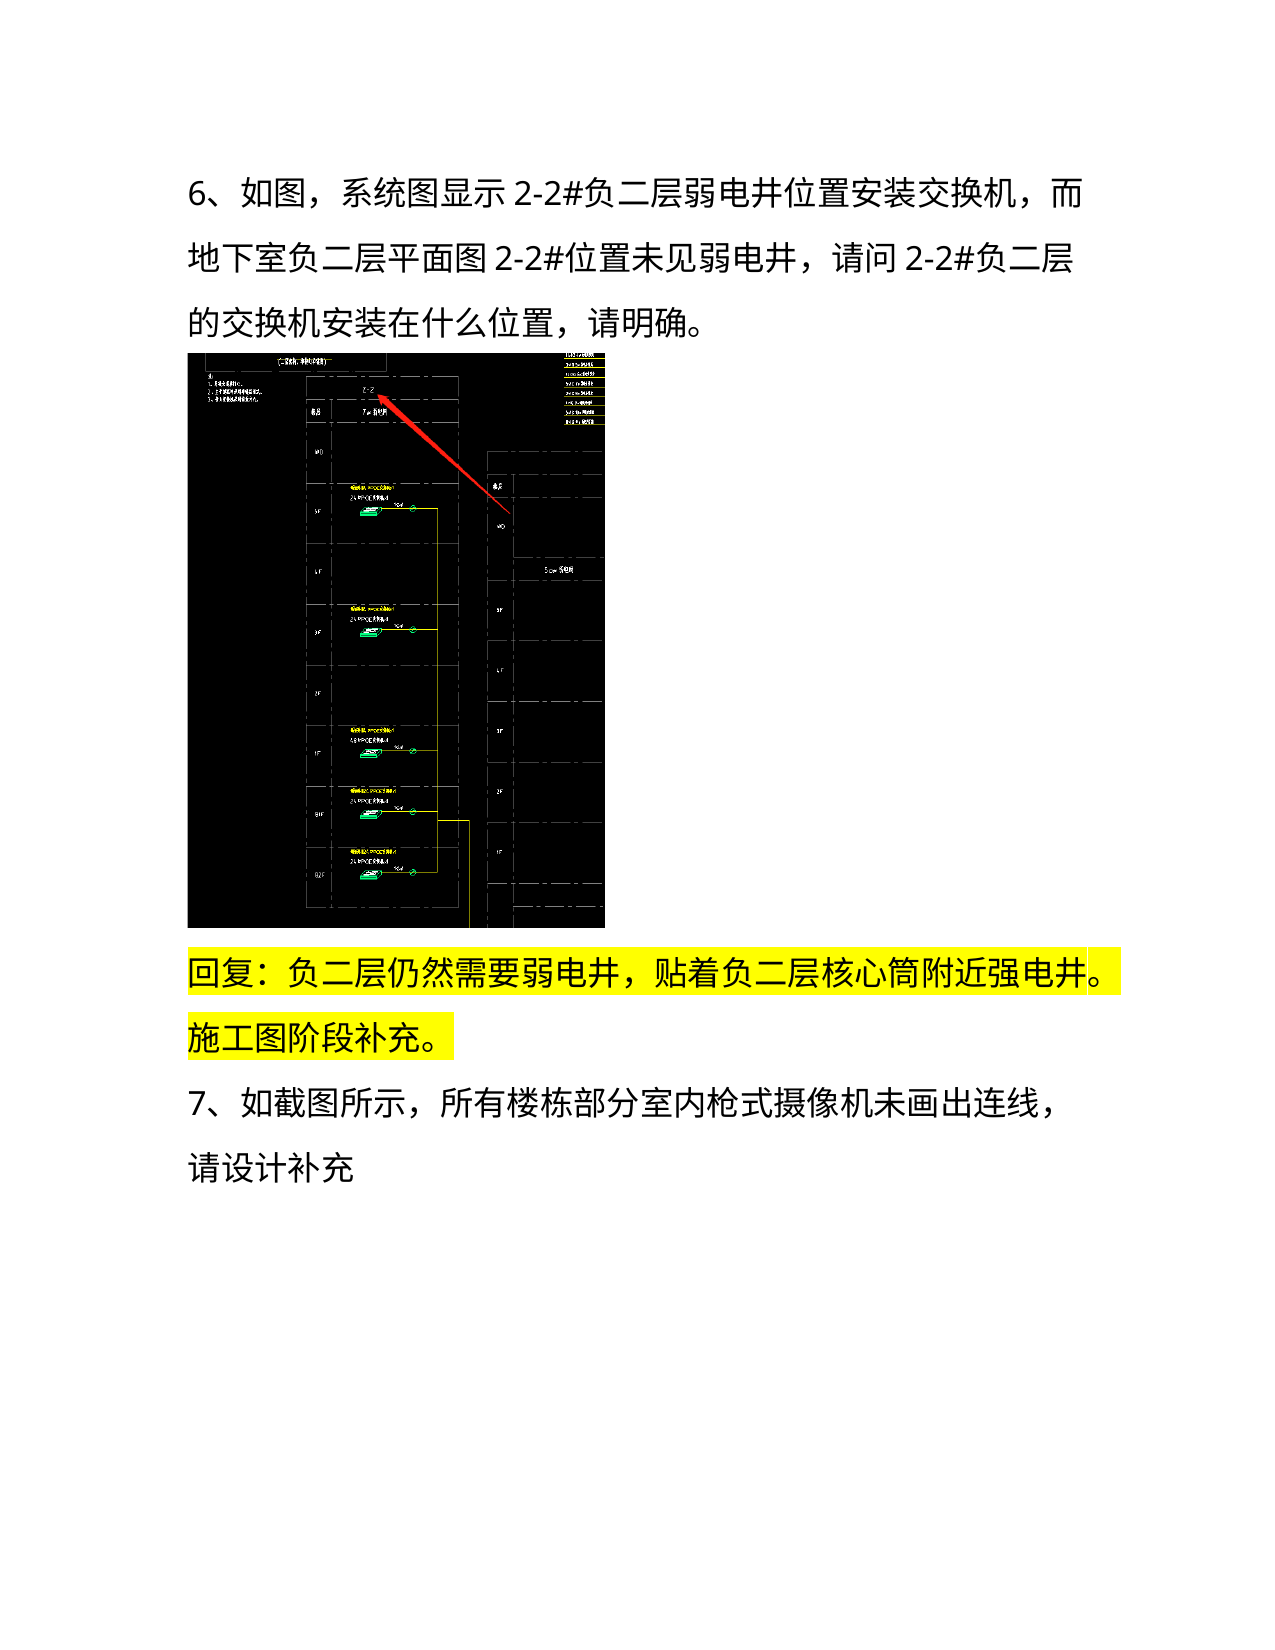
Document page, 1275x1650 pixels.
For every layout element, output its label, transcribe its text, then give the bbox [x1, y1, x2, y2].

text 7、如截图所示，所有楼栋部分室内枪式摄像机未画出连线，请设计补充 [187, 1069, 1087, 1199]
text 回复：负二层仍然需要弱电井，贴着负二层核心筒附近强电井。施工图阶段补充。 [187, 939, 1087, 1069]
picture [187, 353, 605, 928]
list 如图，系统图显示2-2#负二层弱电井位置安装交换机，而地下室负二层平面图2-2#位置未见弱电井，请问2-2#负二层的交换机安装在什么位置，请明确。 [187, 159, 1087, 354]
